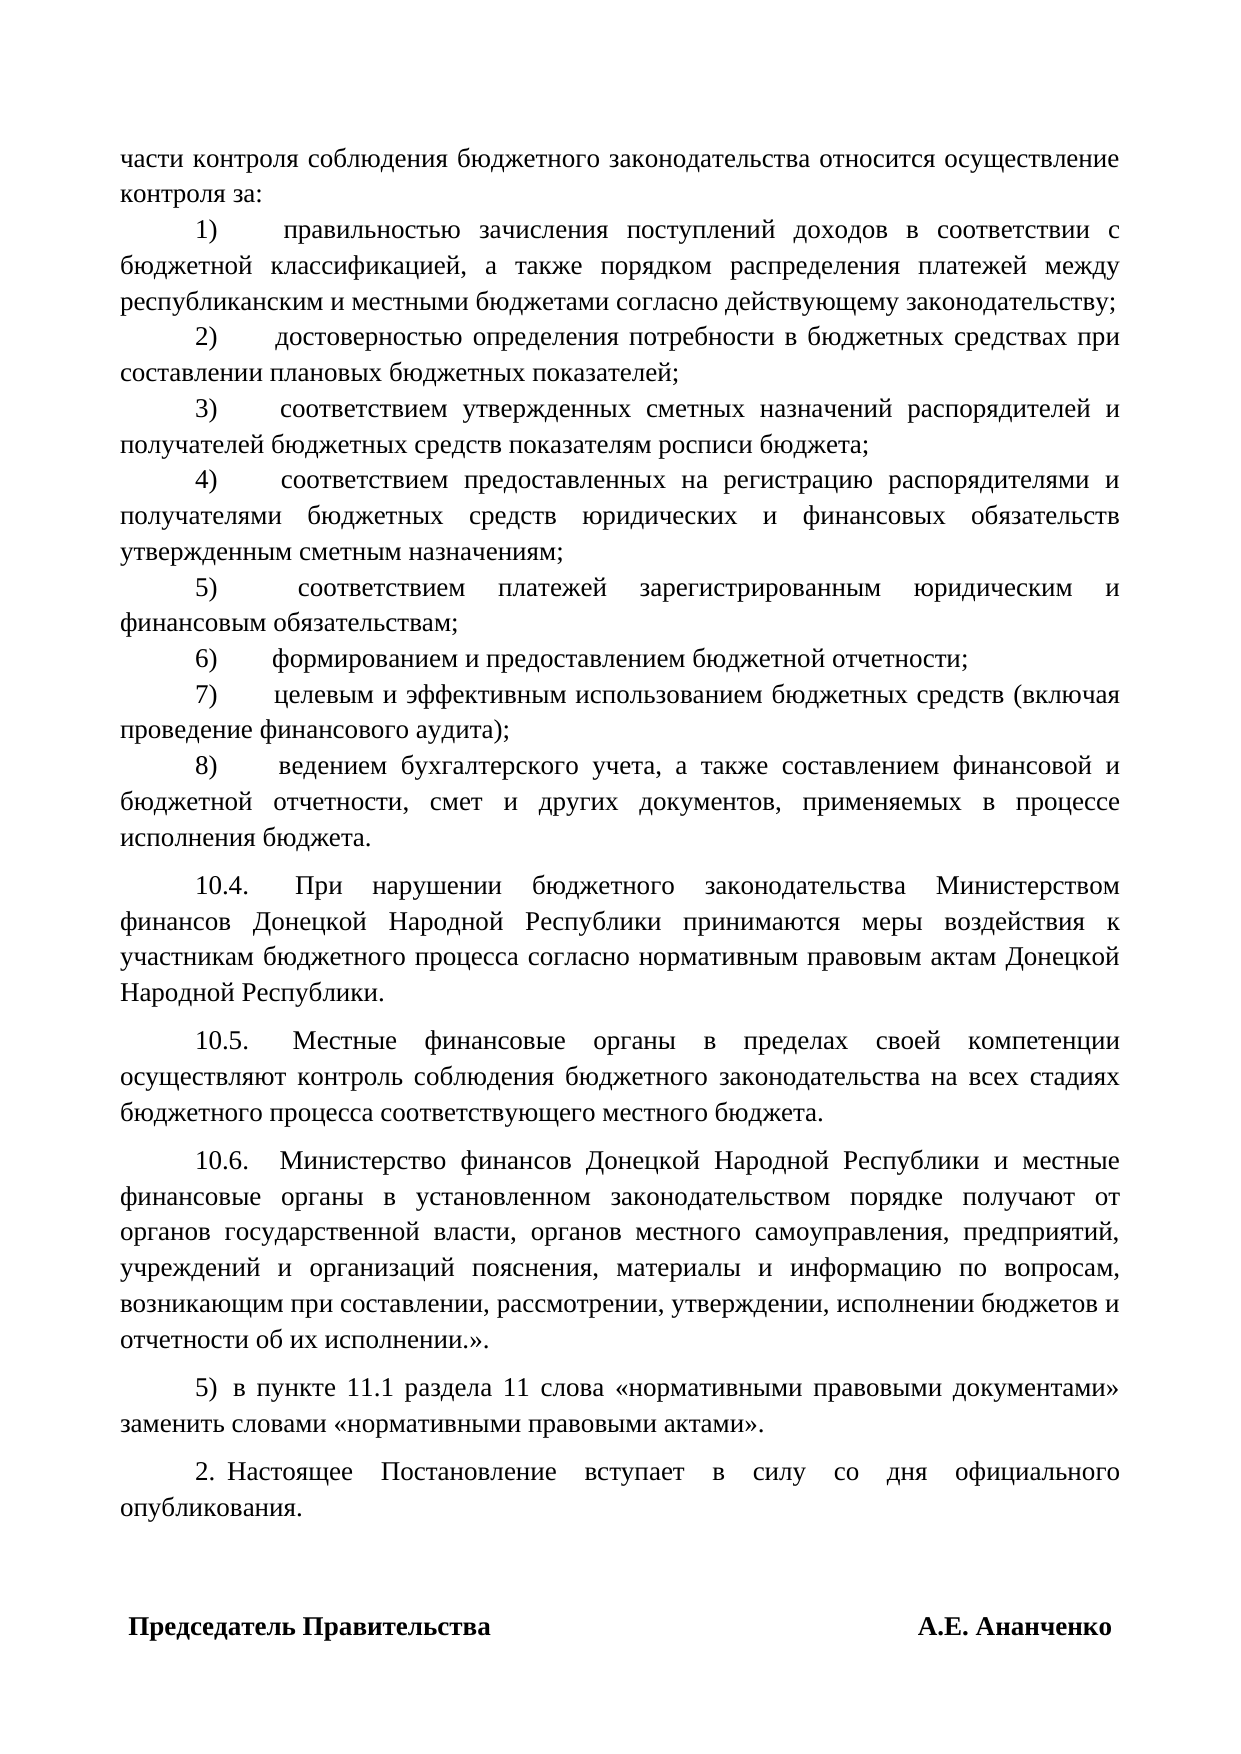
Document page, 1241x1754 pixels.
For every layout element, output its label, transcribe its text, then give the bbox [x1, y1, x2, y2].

list достоверностью определения потребности в бюджетных средствах при составлении плановых бюджетных показателей; [120, 321, 1121, 387]
list формированием и предоставлением бюджетной отчетности; [120, 642, 1123, 673]
list При нарушении бюджетного законодательства Министерством финансов Донецкой Народной Республики принимаются меры воздействия к участникам бюджетного процесса согласно нормативным правовым актам Донецкой Народной Республики. [120, 869, 1121, 1007]
list в пункте 11.1 раздела 11 слова «нормативными правовыми документами» заменить словами «нормативными правовыми актами». [120, 1371, 1121, 1438]
list соответствием платежей зарегистрированным юридическим и финансовым обязательствам; [120, 571, 1121, 637]
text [120, 142, 1121, 209]
list Настоящее Постановление вступает в силу со дня официального опубликования. [120, 1455, 1121, 1522]
list соответствием предоставленных на регистрацию распорядителями и получателями бюджетных средств юридических и финансовых обязательств утвержденным сметным назначениям; [120, 463, 1121, 566]
text Председатель Правительства А.Е. Ананченко [128, 1610, 1123, 1641]
list Министерство финансов Донецкой Народной Республики и местные финансовые органы в установленном законодательством порядке получают от органов государственной власти, органов местного самоуправления, предприятий, учреждений и организаций пояснения, материалы и информацию по вопросам, возникающим при составлении, рассмотрении, утверждении, исполнении бюджетов и отчетности об их исполнении.». [120, 1144, 1121, 1354]
list правильностью зачисления поступлений доходов в соответствии с бюджетной классификацией, а также порядком распределения платежей между республиканским и местными бюджетами согласно действующему законодательству; [120, 213, 1121, 316]
list соответствием утвержденных сметных назначений распорядителей и получателей бюджетных средств показателям росписи бюджета; [120, 392, 1121, 459]
list Местные финансовые органы в пределах своей компетенции осуществляют контроль соблюдения бюджетного законодательства на всех стадиях бюджетного процесса соответствующего местного бюджета. [120, 1024, 1121, 1127]
list ведением бухгалтерского учета, а также составлением финансовой и бюджетной отчетности, смет и других документов, применяемых в процессе исполнения бюджета. [120, 749, 1121, 852]
list целевым и эффективным использованием бюджетных средств (включая проведение финансового аудита); [120, 678, 1121, 745]
